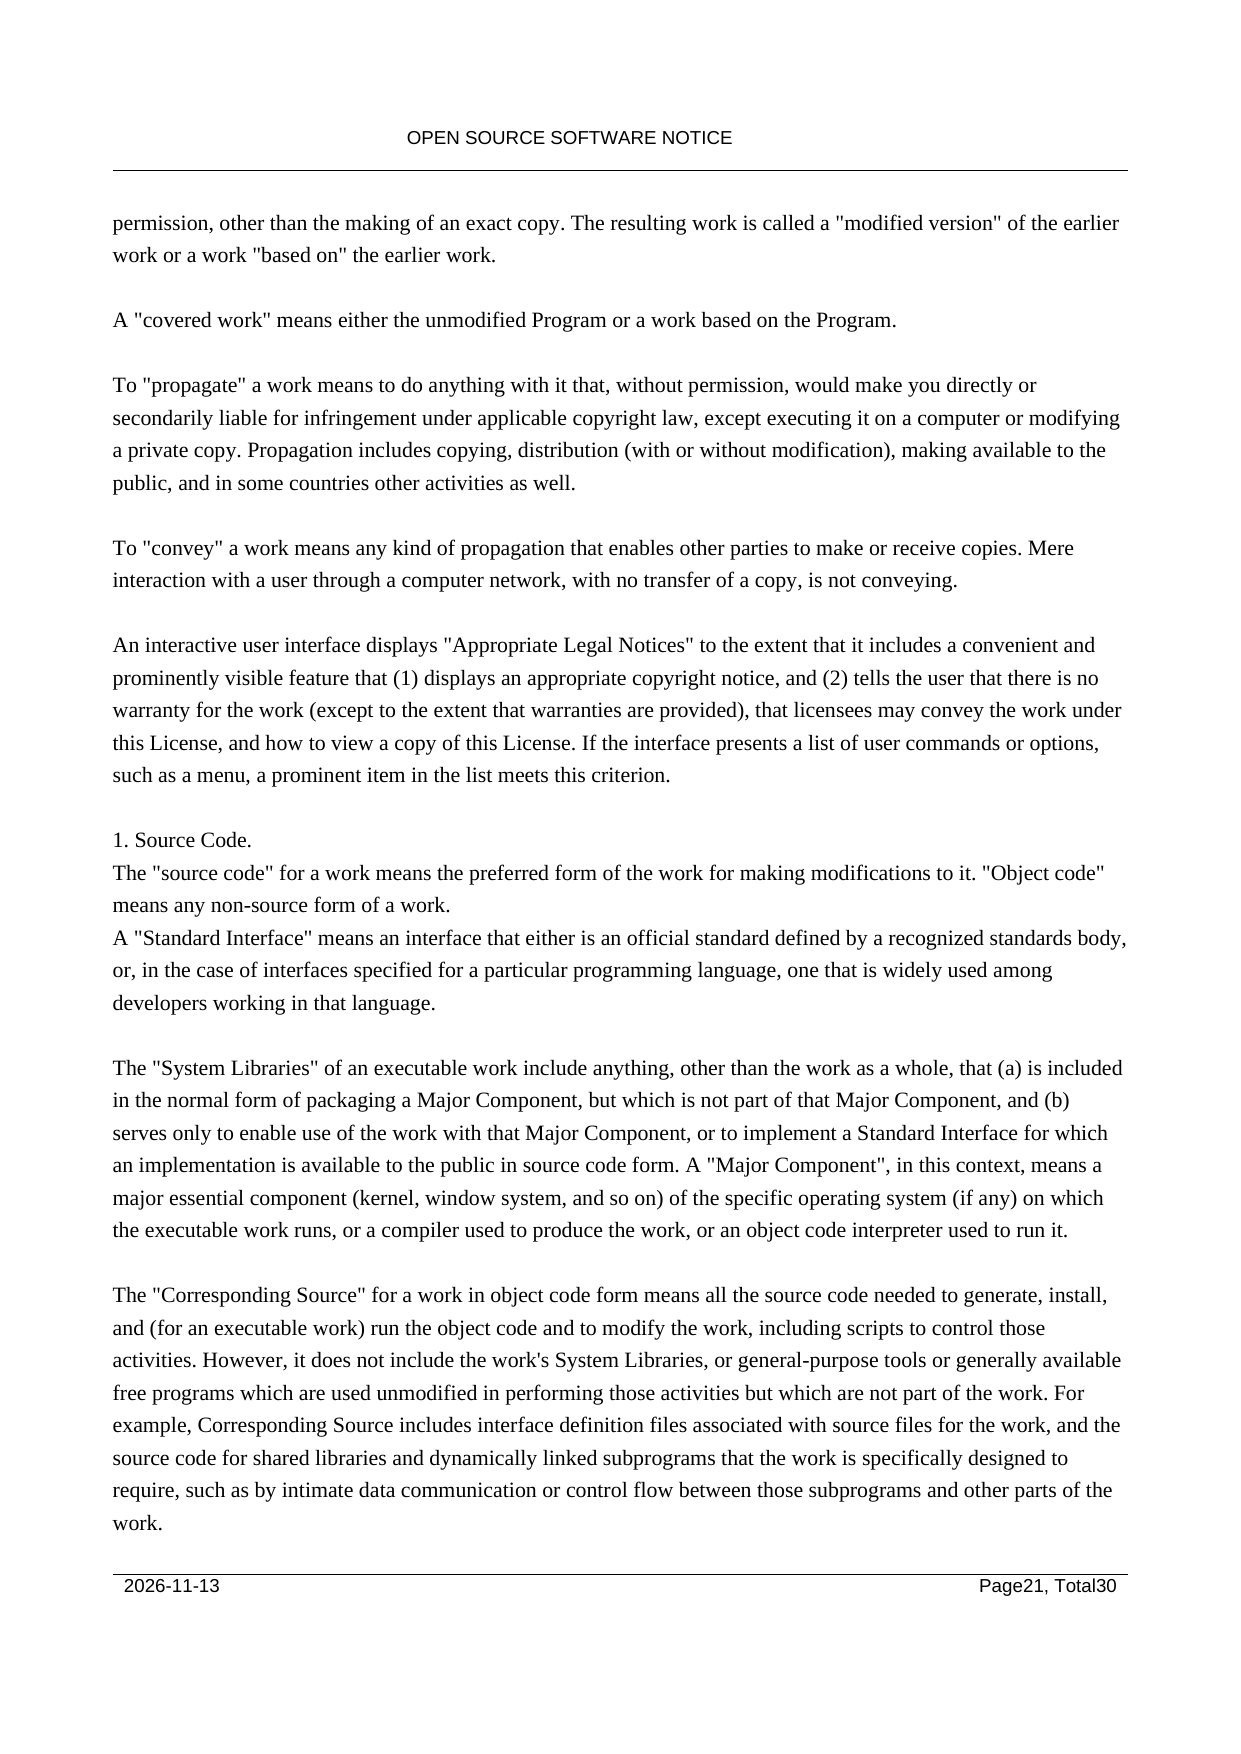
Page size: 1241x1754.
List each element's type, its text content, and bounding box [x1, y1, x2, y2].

text An interactive user interface displays "Appropriate Legal Notices" to the extent that it includes a convenient and prominently visible feature that (1) displays an appropriate copyright notice, and (2) tells the user that there is no warranty for the work (except to the extent that warranties are provided), that licensees may convey the work under this License, and how to view a copy of this License. If the interface presents a list of user commands or options, such as a menu, a prominent item in the list meets this criterion. [112, 629, 1128, 791]
text 1. Source Code. [112, 824, 1128, 856]
text The "System Libraries" of an executable work include anything, other than the work as a whole, that (a) is included in the normal form of packaging a Major Component, but which is not part of that Major Component, and (b) serves only to enable use of the work with that Major Component, or to implement a Standard Interface for which an implementation is available to the public in source code form. A "Major Component", in this context, means a major essential component (kernel, window system, and so on) of the specific operating system (if any) on which the executable work runs, or a compiler used to produce the work, or an object code interpreter used to run it. [112, 1051, 1128, 1246]
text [112, 206, 1128, 271]
text A "Standard Interface" means an interface that either is an official standard defined by a recognized standards body, or, in the case of interfaces specified for a particular programming language, one that is widely used among developers working in that language. [112, 921, 1128, 1019]
text A "covered work" means either the unmodified Program or a work based on the Program. [112, 304, 1128, 336]
text To "convey" a work means any kind of propagation that enables other parties to make or receive copies. Mere interaction with a user through a computer network, with no transfer of a copy, is not conveying. [112, 531, 1128, 596]
text To "propagate" a work means to do anything with it that, without permission, would make you directly or secondarily liable for infringement under applicable copyright law, except executing it on a computer or modifying a private copy. Propagation includes copying, distribution (with or without modification), making available to the public, and in some countries other activities as well. [112, 369, 1128, 499]
text The "Corresponding Source" for a work in object code form means all the source code needed to generate, install, and (for an executable work) run the object code and to modify the work, including scripts to control those activities. However, it does not include the work's System Libraries, or general-purpose tools or generally available free programs which are used unmodified in performing those activities but which are not part of the work. For example, Corresponding Source includes interface definition files associated with source files for the work, and the source code for shared libraries and dynamically linked subprograms that the work is specifically designed to require, such as by intimate data communication or control flow between those subprograms and other parts of the work. [112, 1279, 1128, 1539]
text The "source code" for a work means the preferred form of the work for making modifications to it. "Object code" means any non-source form of a work. [112, 856, 1128, 921]
